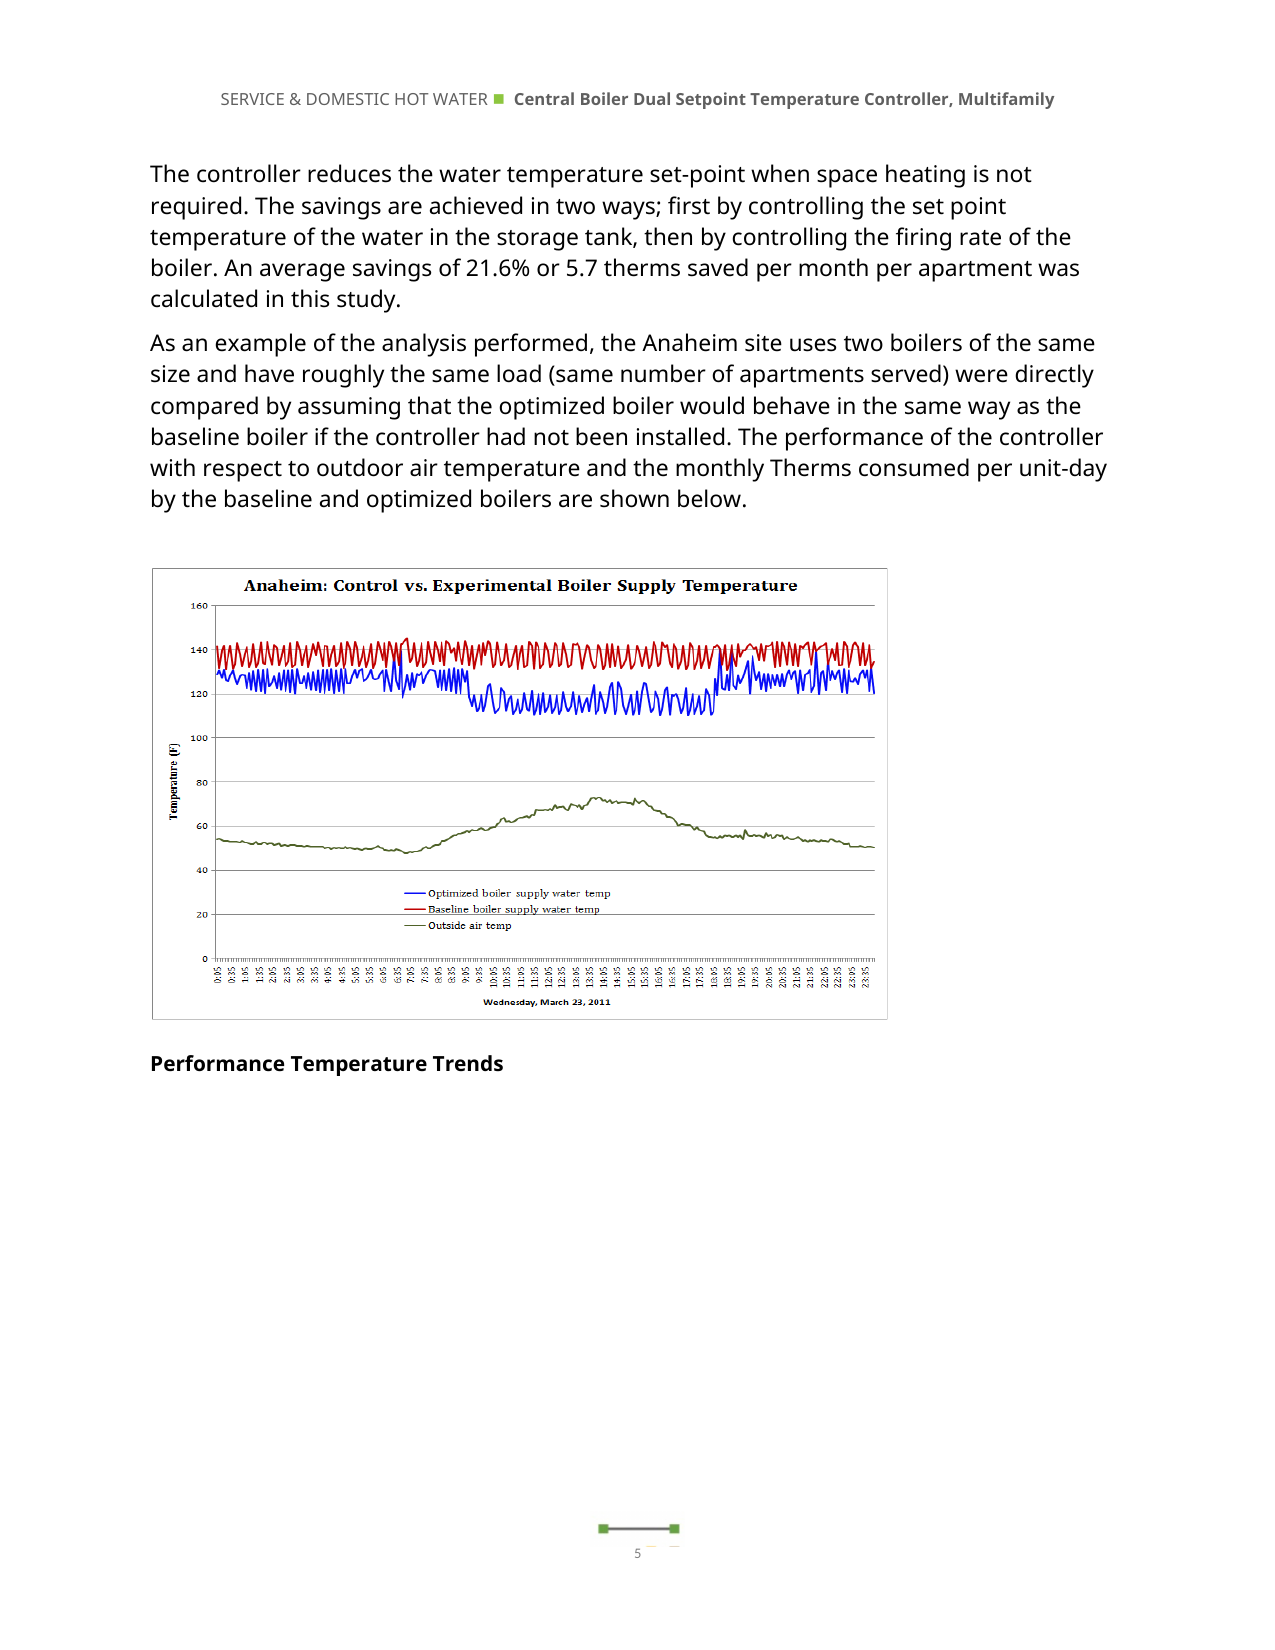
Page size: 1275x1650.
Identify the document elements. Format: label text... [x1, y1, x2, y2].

text Performance Temperature Trends [150, 1049, 1125, 1077]
text As an example of the analysis performed, the Anaheim site uses two boilers of the same size and have roughly the same load (same number of apartments served) were directly compared by assuming that the optimized boiler would behave in the same way as the baseline boiler if the controller had not been installed. The performance of the controller with respect to outdoor air temperature and the monthly Therms consumed per unit-day by the baseline and optimized boilers are shown below. [150, 327, 1125, 514]
text The controller reduces the water temperature set-point when space heating is not required. The savings are achieved in two ways; first by controlling the set point temperature of the water in the storage tank, then by controlling the firing rate of the boiler. An average savings of 21.6% or 5.7 therms saved per month per apartment was calculated in this study. [150, 158, 1125, 314]
picture [589, 1512, 684, 1547]
picture [150, 567, 888, 1020]
